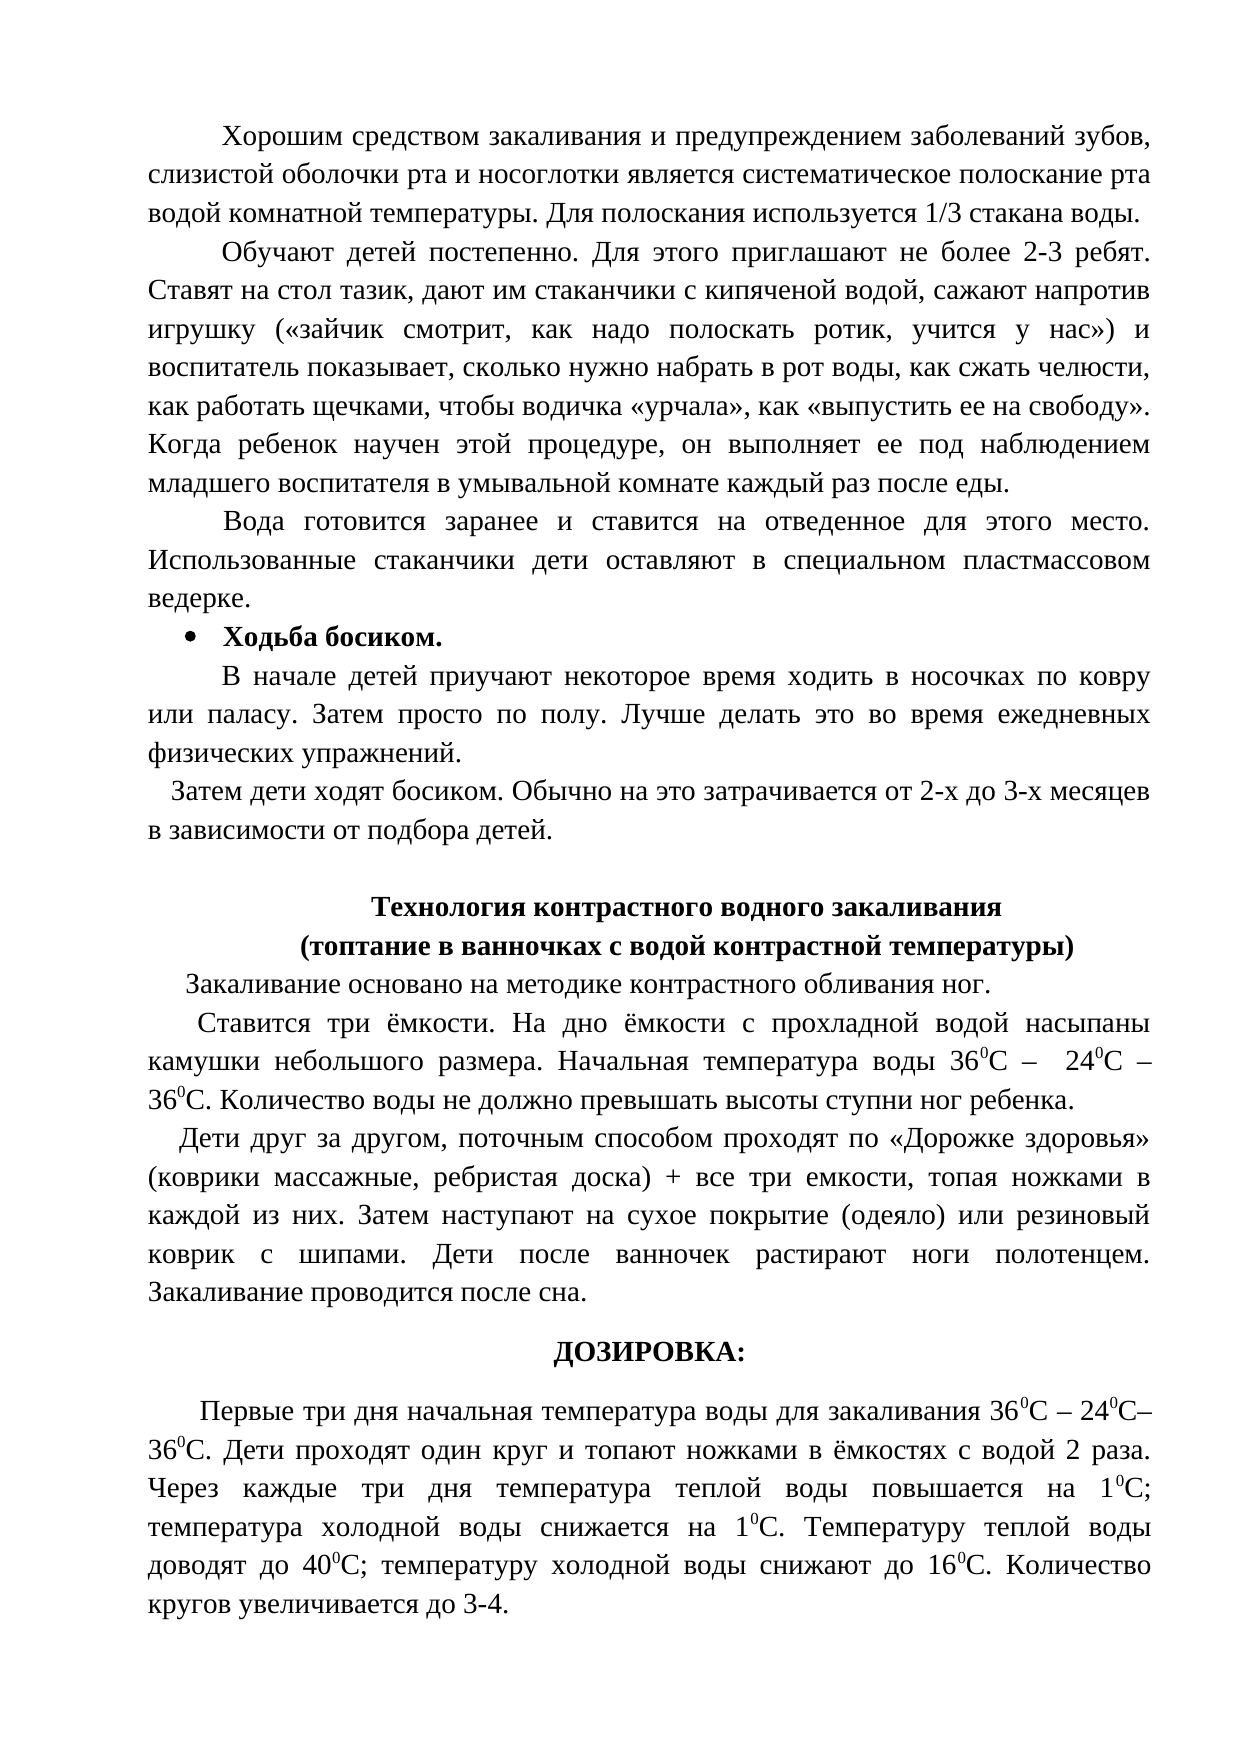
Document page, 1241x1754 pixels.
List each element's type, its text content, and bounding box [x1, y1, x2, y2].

text Закаливание основано на методике контрастного обливания ног. [148, 966, 1152, 1000]
text Вода готовится заранее и ставится на отведенное для этого место. Использованные стаканчики дети оставляют в специальном пластмассовом ведерке. [148, 503, 1152, 614]
text В начале детей приучают некоторое время ходить в носочках по ковру или паласу. Затем просто по полу. Лучше делать это во время ежедневных физических упражнений. [148, 658, 1152, 768]
text Ставится три ёмкости. На дно ёмкости с прохладной водой насыпаны камушки небольшого размера. Начальная температура воды 360С – 240С – 360С. Количество воды не должно превышать высоты ступни ног ребенка. [148, 1005, 1152, 1115]
list Ходьба босиком. [185, 619, 1152, 653]
text Обучают детей постепенно. Для этого приглашают не более 2-3 ребят. Ставят на стол тазик, дают им стаканчики с кипяченой водой, сажают напротив игрушку («зайчик смотрит, как надо полоскать ротик, учится у нас») и воспитатель показывает, сколько нужно набрать в рот воды, как сжать челюсти, как работать щечками, чтобы водичка «урчала», как «выпустить ее на свободу». Когда ребенок научен этой процедуре, он выполняет ее под наблюдением младшего воспитателя в умывальной комнате каждый раз после еды. [148, 234, 1152, 498]
text Хорошим средством закаливания и предупреждением заболеваний зубов, слизистой оболочки рта и носоглотки является систематическое полоскание рта водой комнатной температуры. Для полоскания используется 1/3 стакана воды. [148, 118, 1152, 229]
text (топтание в ванночках с водой контрастной температуры) [223, 928, 1152, 961]
text Первые три дня начальная температура воды для закаливания 360С – 240С– 360С. Дети проходят один круг и топают ножками в ёмкостях с водой 2 раза. Через каждые три дня температура теплой воды повышается на 10С; температура холодной воды снижается на 10С. Температуру теплой воды доводят до 400С; температуру холодной воды снижают до 160С. Количество кругов увеличивается до 3-4. [148, 1393, 1152, 1619]
text ДОЗИРОВКА: [148, 1334, 1152, 1367]
text Технология контрастного водного закаливания [148, 889, 1152, 923]
text Дети друг за другом, поточным способом проходят по «Дорожке здоровья» (коврики массажные, ребристая доска) + все три емкости, топая ножками в каждой из них. Затем наступают на сухое покрытие (одеяло) или резиновый коврик с шипами. Дети после ванночек растирают ноги полотенцем. Закаливание проводится после сна. [148, 1120, 1152, 1308]
text Затем дети ходят босиком. Обычно на это затрачивается от 2-х до 3-х месяцев в зависимости от подбора детей. [148, 773, 1152, 846]
